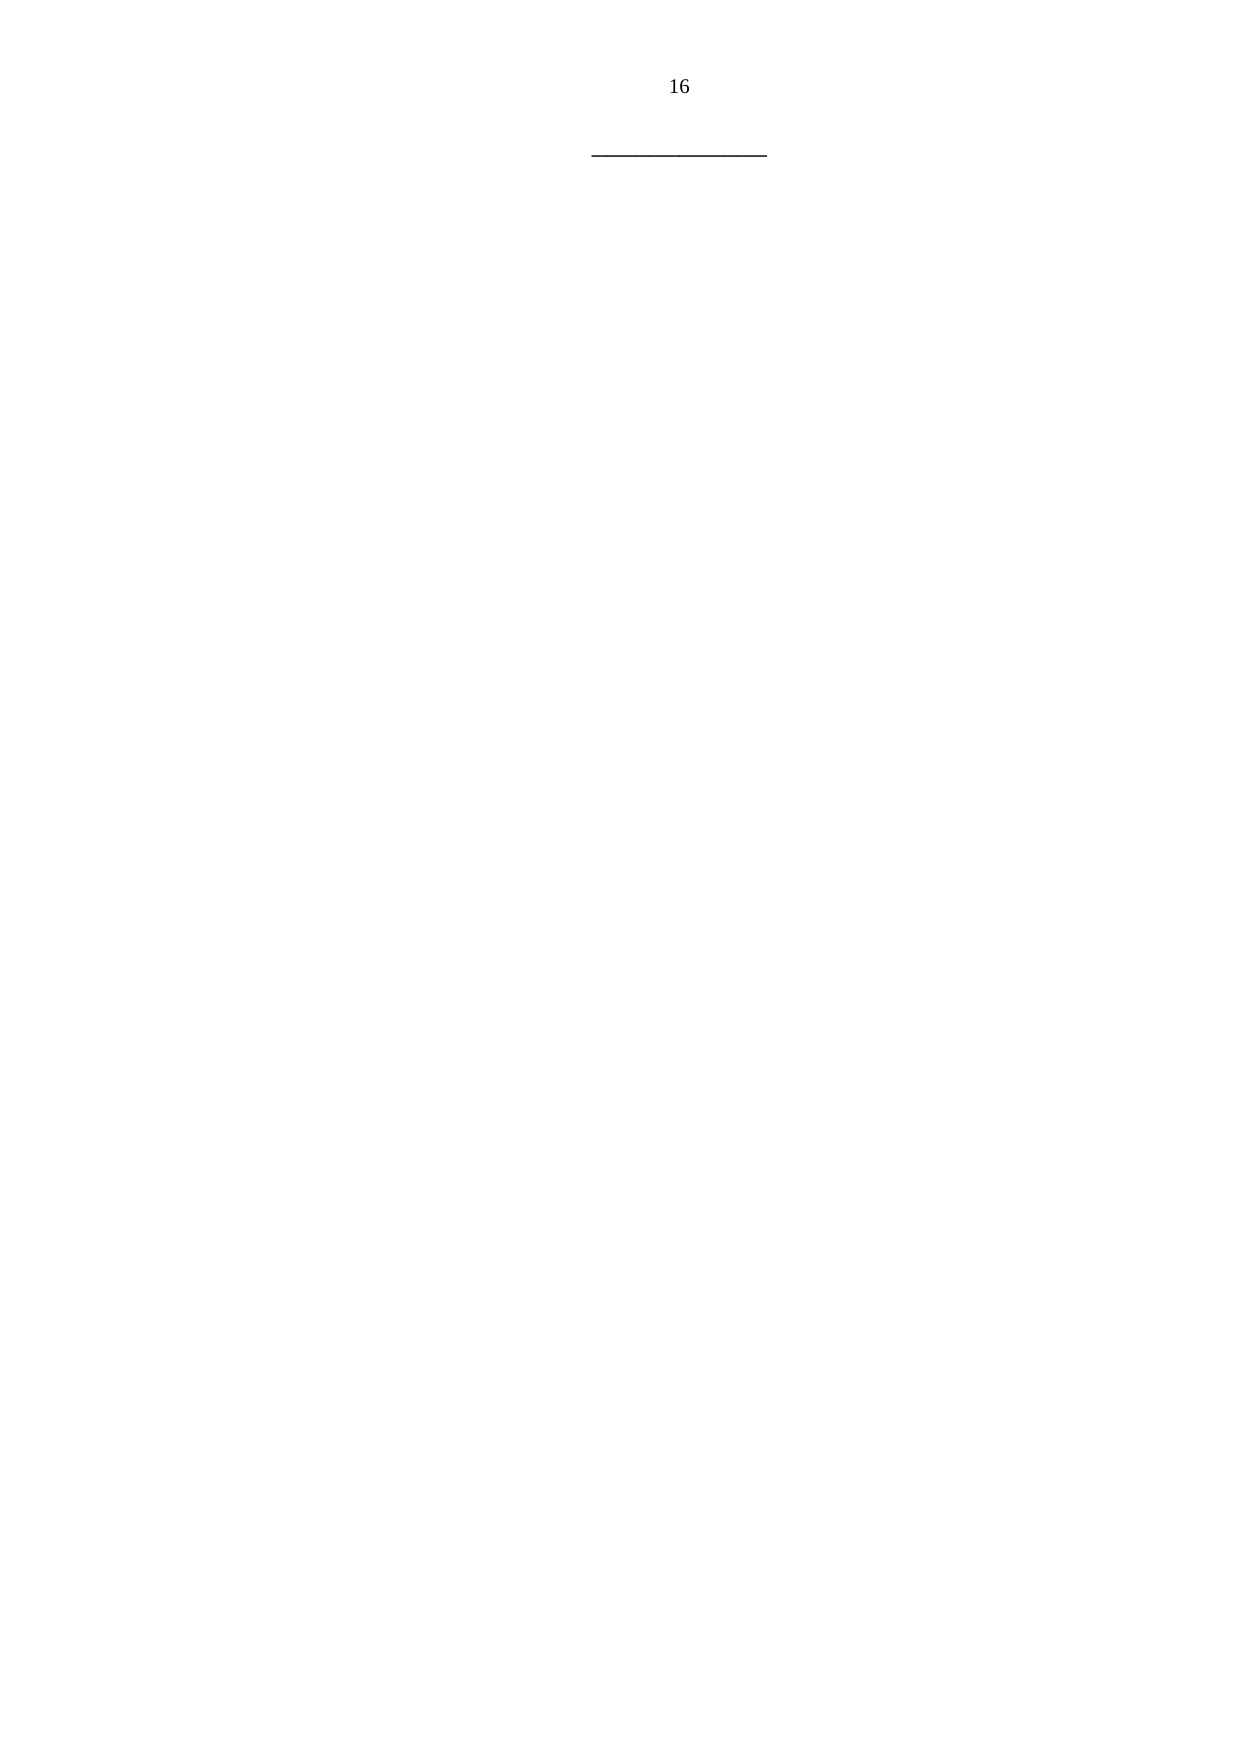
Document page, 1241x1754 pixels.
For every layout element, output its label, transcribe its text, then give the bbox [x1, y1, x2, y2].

text ____________ [177, 126, 1181, 160]
